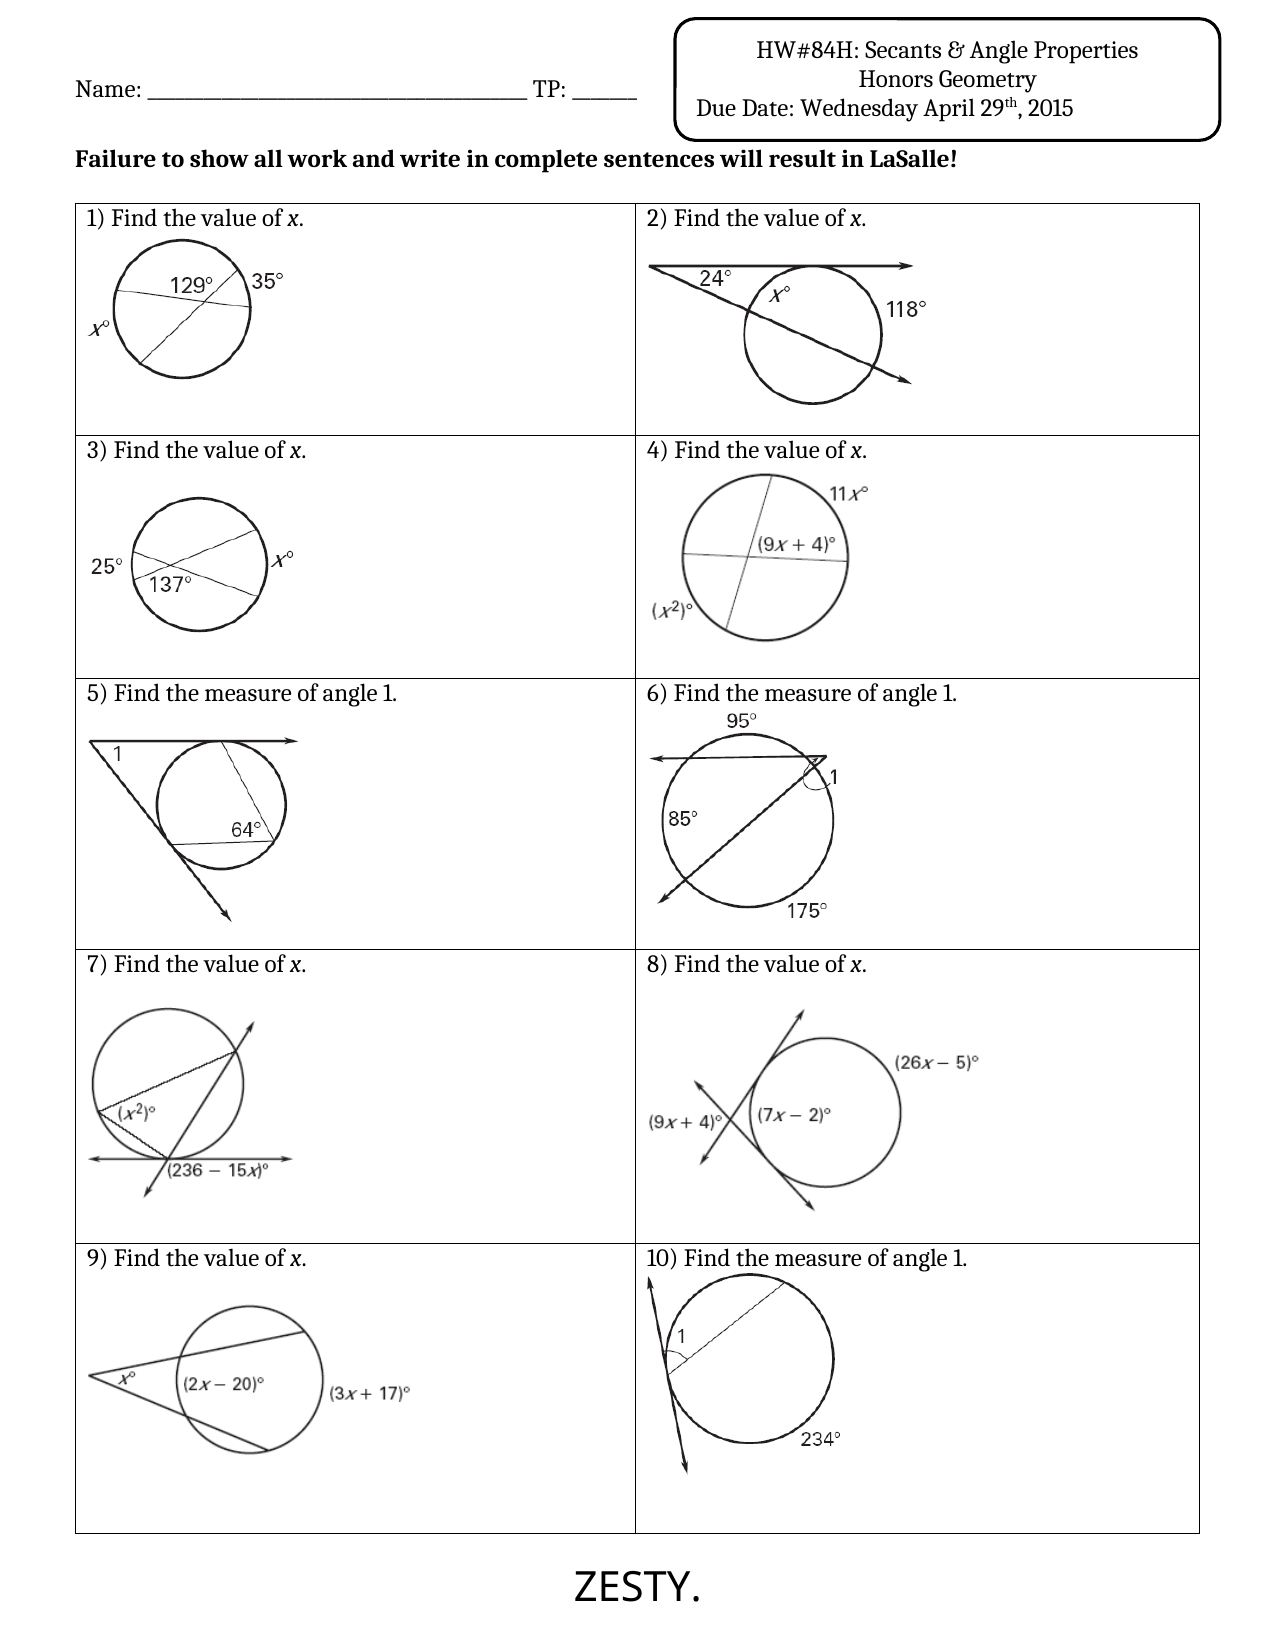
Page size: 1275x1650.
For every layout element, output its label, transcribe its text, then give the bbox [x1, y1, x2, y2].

text Name: _________________________________________ TP: _______ [75, 75, 673, 104]
table_cell 5) Find the measure of angle 1. [76, 679, 635, 949]
table_cell 10) Find the measure of angle 1. [636, 1244, 1199, 1533]
picture [86, 493, 293, 633]
picture [646, 261, 927, 407]
picture [86, 736, 301, 923]
picture [646, 1007, 982, 1214]
picture [646, 707, 838, 921]
table_cell 8) Find the value of x. [636, 950, 1199, 1243]
table_header 2) Find the value of x. [636, 204, 1199, 435]
table_cell 6) Find the measure of angle 1. [636, 679, 1199, 949]
table_cell 4) Find the value of x. [636, 436, 1199, 678]
table_header 1) Find the value of x. [76, 204, 635, 435]
table_cell 3) Find the value of x. [76, 436, 635, 678]
picture [646, 1272, 841, 1476]
picture [86, 1301, 411, 1456]
picture [86, 1007, 293, 1199]
text Failure to show all work and write in complete sentences will result in LaSalle! [75, 145, 1200, 174]
table_cell 9) Find the value of x. [76, 1244, 635, 1533]
picture [86, 232, 284, 380]
picture [646, 465, 869, 650]
table_cell 7) Find the value of x. [76, 950, 635, 1243]
